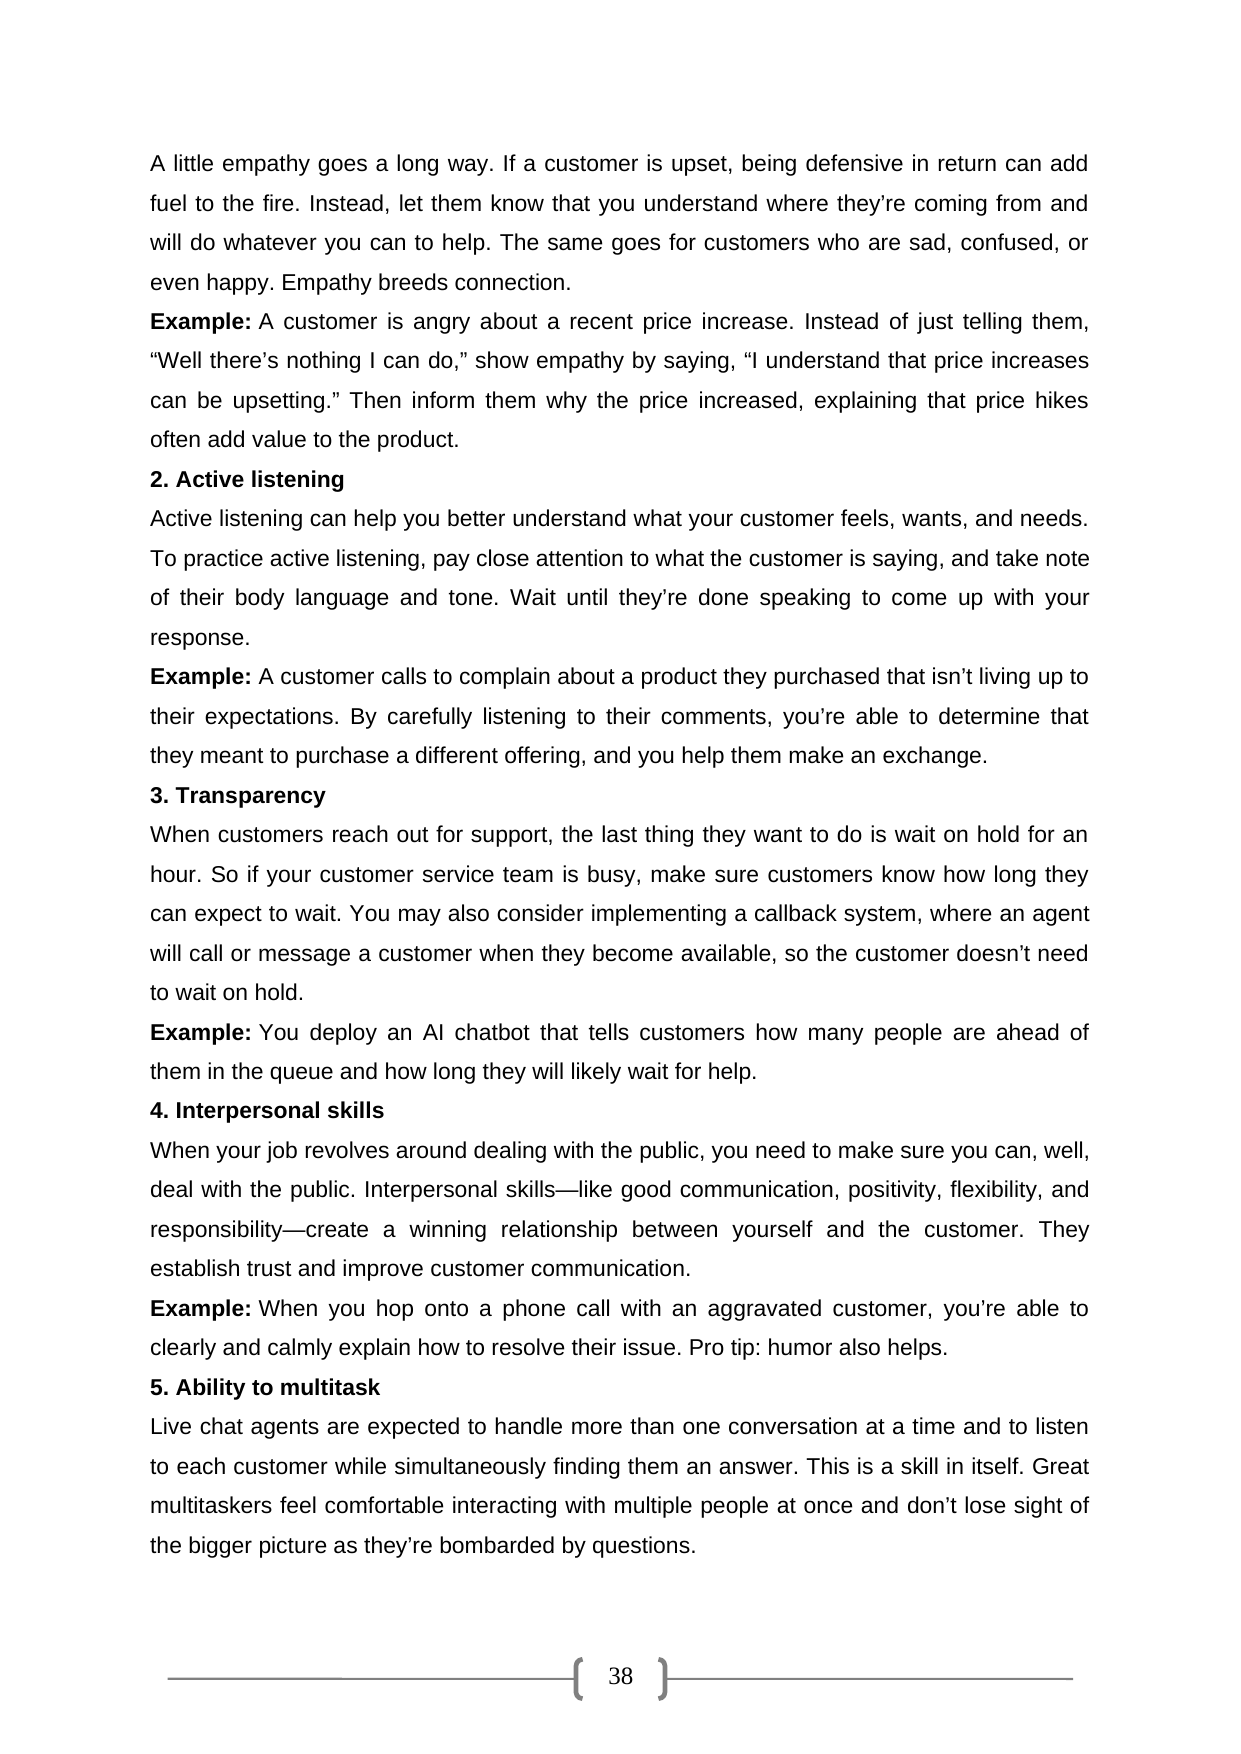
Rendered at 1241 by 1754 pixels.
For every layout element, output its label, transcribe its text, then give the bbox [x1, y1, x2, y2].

text When your job revolves around dealing with the public, you need to make sure you can, well, deal with the public. Interpersonal skills—like good communication, positivity, flexibility, and responsibility—create a winning relationship between yourself and the customer. They establish trust and improve customer communication. [150, 1137, 1090, 1282]
text Active listening can help you better understand what your customer feels, wants, and needs. To practice active listening, pay close attention to what the customer is saying, and take note of their body language and tone. Wait until they’re done speaking to come up with your response. [150, 505, 1090, 650]
text When customers reach out for support, the last thing they want to do is wait on hold for an hour. So if your customer service team is busy, make sure customers know how long they can expect to wait. You may also consider implementing a callback system, where an agent will call or message a customer when they become available, so the customer doesn’t need to wait on hold. [150, 821, 1090, 1005]
text 4. Interpersonal skills [150, 1097, 1090, 1124]
text Example: You deploy an AI chatbot that tells customers how many people are ahead of them in the queue and how long they will likely wait for help. [150, 1018, 1090, 1084]
text Example: A customer is angry about a recent price increase. Instead of just telling them, “Well there’s nothing I can do,” show empathy by saying, “I understand that price increases can be upsetting.” Then inform them why the price increased, explaining that price hikes often add value to the product. [150, 308, 1090, 453]
text Example: A customer calls to complain about a product they purchased that isn’t living up to their expectations. By carefully listening to their comments, you’re able to determine that they meant to purchase a different offering, and you help them make an exchange. [150, 663, 1090, 768]
text 3. Transparency [150, 782, 1090, 808]
text Live chat agents are expected to handle more than one conversation at a time and to listen to each customer while simultaneously finding them an answer. This is a skill in itself. Great multitaskers feel comfortable interacting with multiple people at once and don’t lose sight of the bigger picture as they’re bombarded by questions. [150, 1413, 1090, 1558]
text Example: When you hop onto a phone call with an aggravated customer, you’re able to clearly and calmly explain how to resolve their issue. Pro tip: humor also helps. [150, 1295, 1090, 1361]
text 2. Active listening [150, 466, 1090, 492]
text 5. Ability to multitask [150, 1374, 1090, 1400]
text A little empathy goes a long way. If a customer is upset, being defensive in return can add fuel to the fire. Instead, let them know that you understand where they’re coming from and will do whatever you can to help. The same goes for customers who are sad, confused, or even happy. Empathy breeds connection. [150, 150, 1090, 295]
